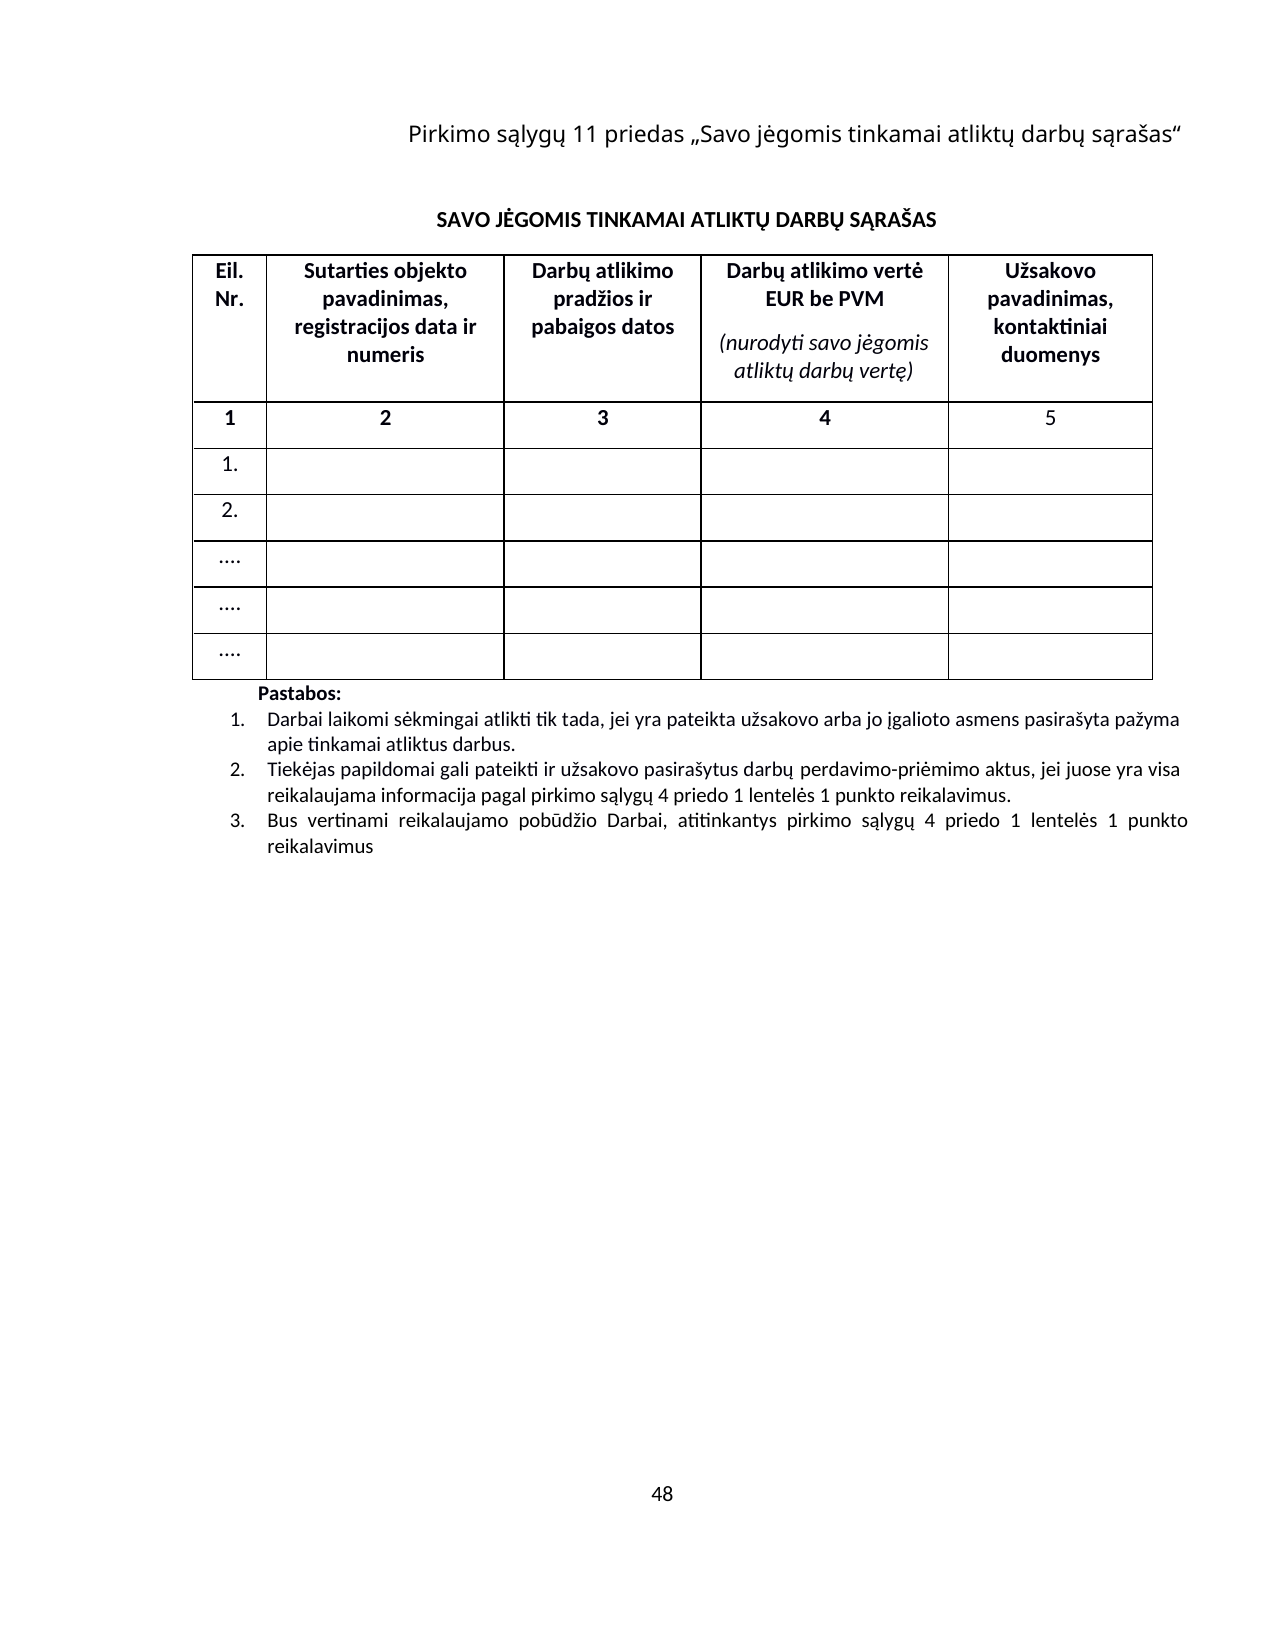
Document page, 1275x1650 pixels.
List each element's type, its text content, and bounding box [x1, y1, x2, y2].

table_cell 2 [267, 403, 503, 447]
table_cell 1. [193, 449, 266, 494]
table_cell [505, 449, 700, 494]
table_cell [949, 588, 1152, 632]
table_cell .... [193, 541, 266, 586]
table_cell [505, 495, 700, 540]
text Pirkimo sąlygų 11 priedas „Savo jėgomis tinkamai atliktų darbų sąrašas“ [192, 118, 1181, 149]
table_cell [949, 495, 1152, 540]
table_cell [505, 588, 700, 632]
table_cell .... [193, 634, 266, 679]
table_cell 2. [193, 495, 266, 540]
table_header Darbų atlikimo vertė EUR be PVM (nurodyti savo jėgomis atliktų darbų vertę) [702, 256, 948, 401]
table_cell .... [193, 587, 266, 632]
table_cell [505, 542, 700, 586]
table_cell [505, 634, 700, 679]
list Bus vertinami reikalaujamo pobūdžio Darbai, atitinkantys pirkimo sąlygų 4 priedo 1 lentelės 1 punkto reikalavimus [229, 807, 1190, 858]
table_cell 5 [949, 403, 1152, 447]
table_cell [702, 449, 948, 494]
table_cell [949, 542, 1152, 586]
table_cell [702, 588, 948, 632]
table_cell [267, 449, 503, 494]
text Pastabos: [192, 680, 1181, 706]
table_cell [949, 449, 1152, 494]
table_header Sutarties objekto pavadinimas, registracijos data ir numeris [267, 256, 503, 401]
text SAVO JĖGOMIS TINKAMAI ATLIKTŲ DARBŲ SĄRAŠAS [192, 205, 1181, 233]
table_header Darbų atlikimo pradžios ir pabaigos datos [505, 256, 700, 401]
table_cell [267, 542, 503, 586]
table_header Eil. Nr. [193, 256, 266, 401]
table_cell [949, 634, 1152, 679]
table_cell [702, 634, 948, 679]
list Tiekėjas papildomai gali pateikti ir užsakovo pasirašytus darbų perdavimo-priėmimo aktus, jei juose yra visa reikalaujama informacija pagal pirkimo sąlygų 4 priedo 1 lentelės 1 punkto reikalavimus. [229, 757, 1181, 807]
table_header Užsakovo pavadinimas, kontaktiniai duomenys [949, 256, 1152, 401]
table_cell [267, 495, 503, 540]
table_cell [702, 542, 948, 586]
table_cell [702, 495, 948, 540]
table_cell [267, 634, 503, 679]
list Darbai laikomi sėkmingai atlikti tik tada, jei yra pateikta užsakovo arba jo įgalioto asmens pasirašyta pažyma apie tinkamai atliktus darbus. [229, 706, 1181, 757]
table_cell 4 [702, 403, 948, 447]
table_cell [267, 588, 503, 632]
table_cell 3 [505, 403, 700, 447]
table_cell 1 [193, 402, 266, 447]
